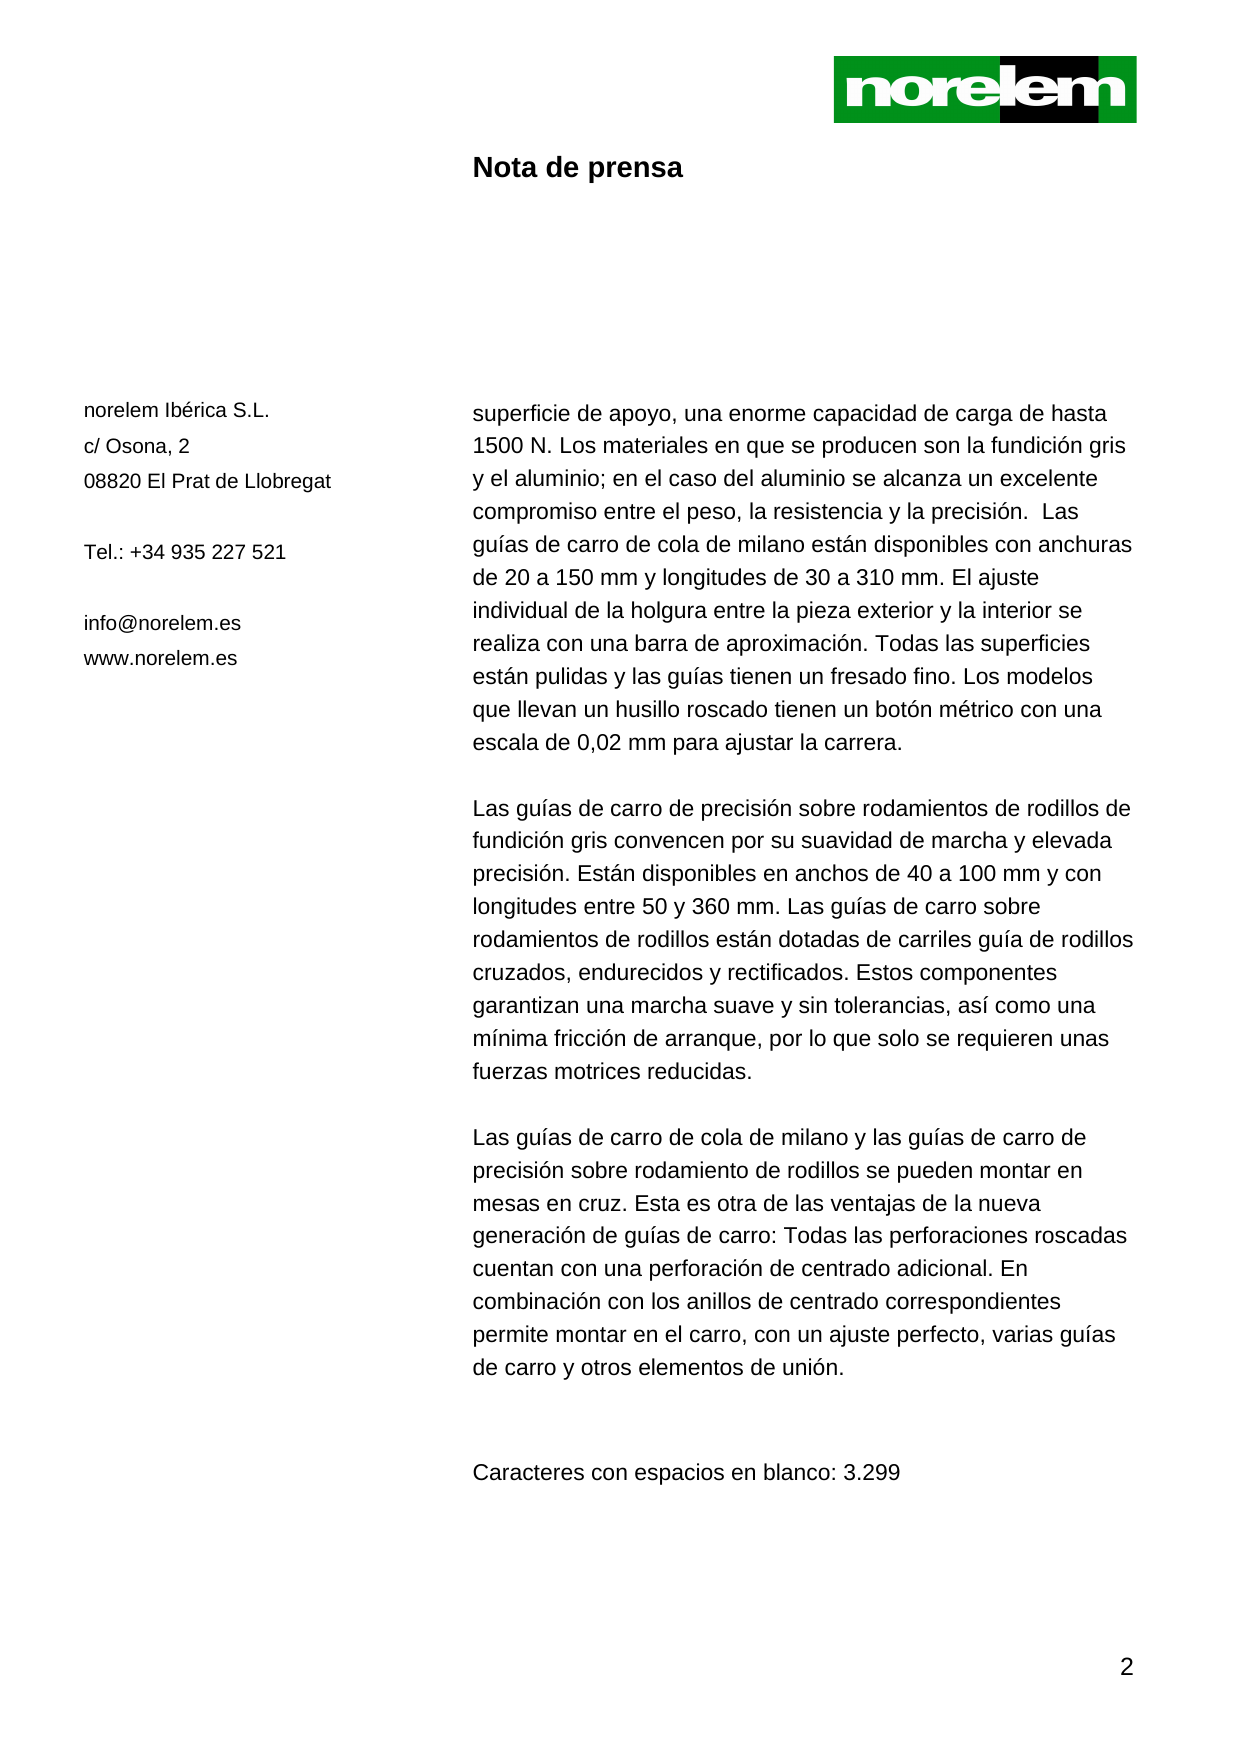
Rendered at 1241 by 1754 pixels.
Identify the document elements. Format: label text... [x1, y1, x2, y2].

text Las guías de carro de cola de milano y las guías de carro de precisión sobre rodamiento de rodillos se pueden montar en mesas en cruz. Esta es otra de las ventajas de la nueva generación de guías de carro: Todas las perforaciones roscadas cuentan con una perforación de centrado adicional. En combinación con los anillos de centrado correspondientes permite montar en el carro, con un ajuste perfecto, varias guías de carro y otros elementos de unión. [472, 1124, 1134, 1381]
picture [833, 56, 1137, 123]
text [472, 399, 1134, 755]
text Las guías de carro de precisión sobre rodamientos de rodillos de fundición gris convencen por su suavidad de marcha y elevada precisión. Están disponibles en anchos de 40 a 100 mm y con longitudes entre 50 y 360 mm. Las guías de carro sobre rodamientos de rodillos están dotadas de carriles guía de rodillos cruzados, endurecidos y rectificados. Estos componentes garantizan una marcha suave y sin tolerancias, así como una mínima fricción de arranque, por lo que solo se requieren unas fuerzas motrices reducidas. [472, 794, 1134, 1084]
text Caracteres con espacios en blanco: 3.299 [472, 1459, 1134, 1485]
